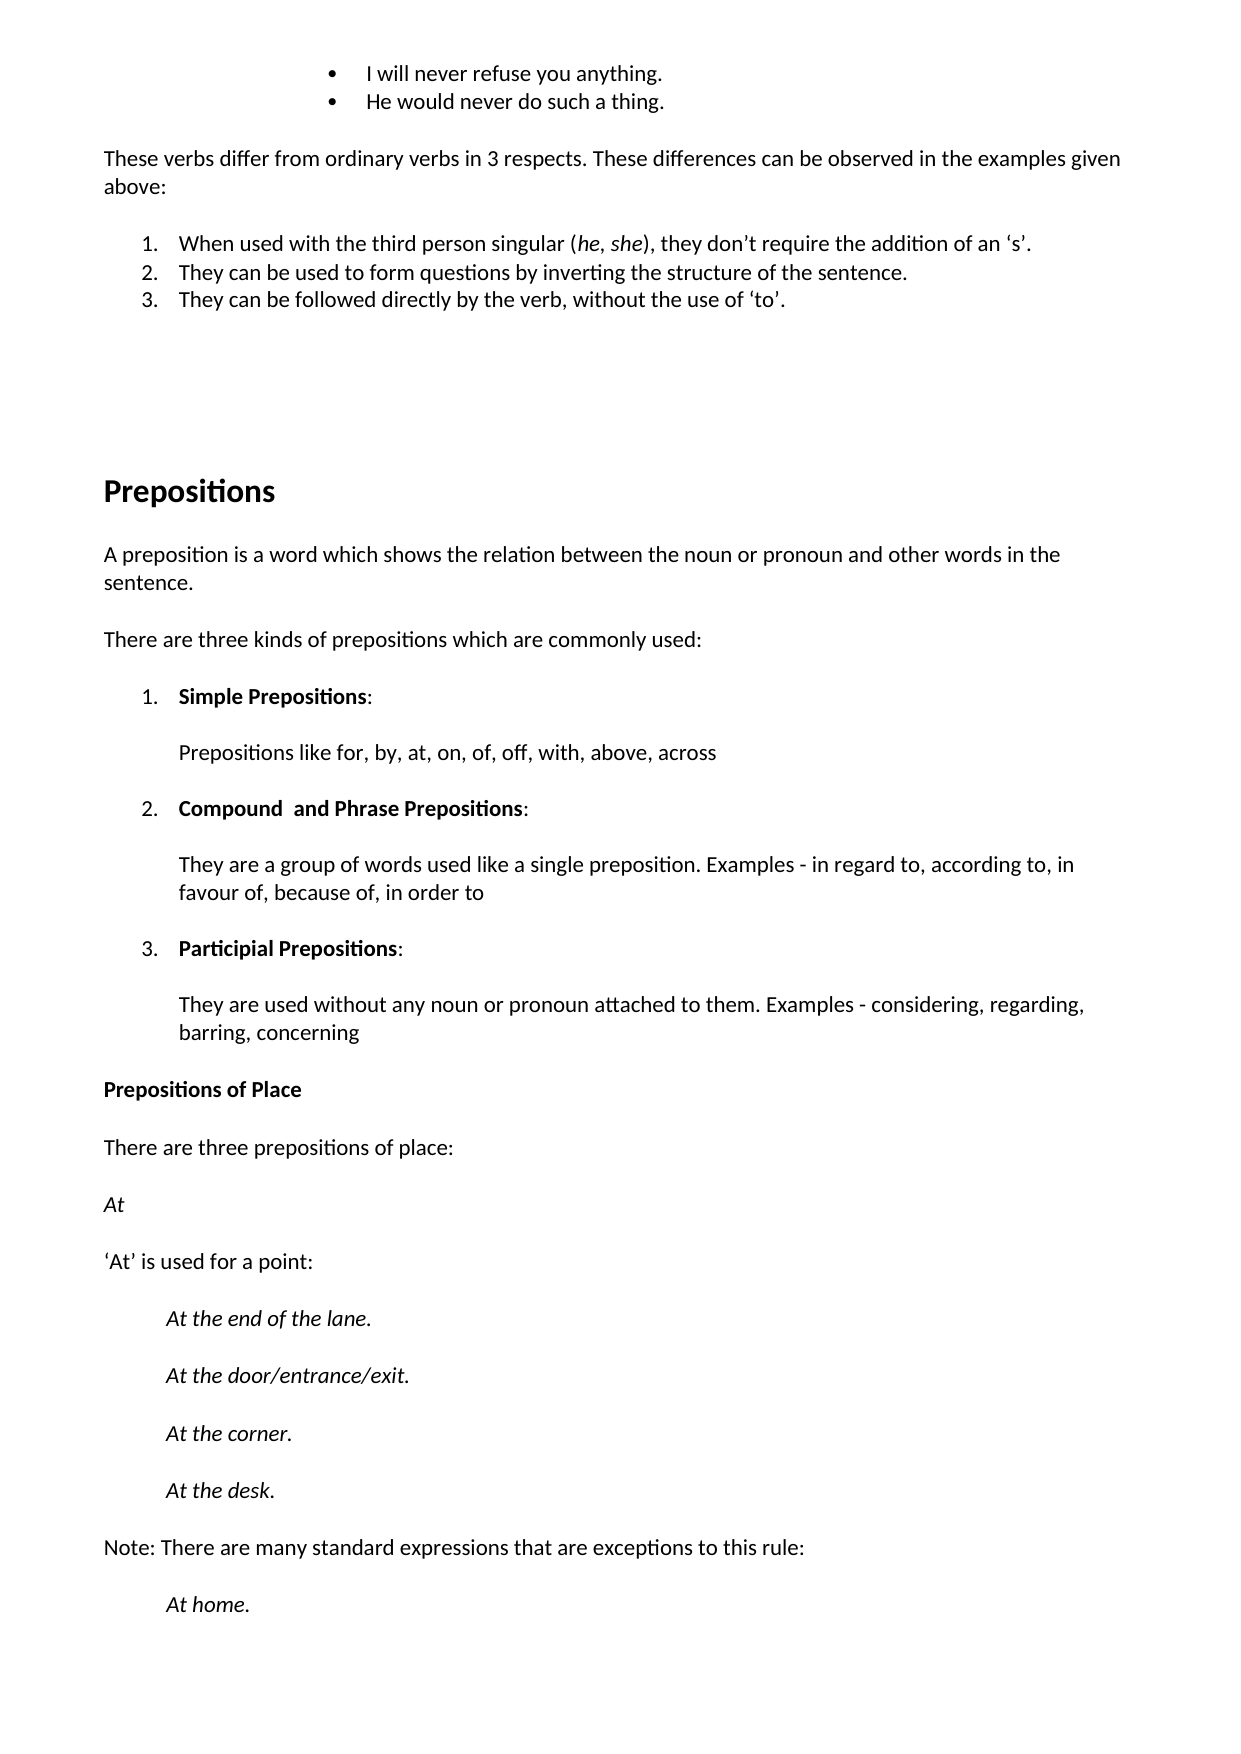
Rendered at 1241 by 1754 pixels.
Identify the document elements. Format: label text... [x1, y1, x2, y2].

list He would never do such a thing. [328, 87, 1123, 115]
text Prepositions of Place [103, 1076, 1123, 1104]
text At the end of the lane. [103, 1304, 1123, 1332]
list Simple Prepositions: Prepositions like for, by, at, on, of, off, with, above, across [141, 682, 1123, 794]
list I will never refuse you anything. [328, 59, 1123, 87]
text There are three kinds of prepositions which are commonly used: [103, 625, 1123, 653]
list When used with the third person singular (he, she), they don’t require the addition of an ‘s’. [141, 229, 1123, 258]
text ‘At’ is used for a point: [103, 1247, 1123, 1275]
text At the door/entrance/exit. [103, 1362, 1123, 1389]
text There are three prepositions of place: [103, 1133, 1123, 1161]
text At the corner. [103, 1419, 1123, 1447]
text Note: There are many standard expressions that are exceptions to this rule: [103, 1533, 1123, 1561]
text Prepositions [103, 470, 1123, 511]
text A preposition is a word which shows the relation between the noun or pronoun and other words in the sentence. [103, 540, 1123, 596]
list They can be followed directly by the verb, without the use of ‘to’. [141, 286, 1123, 314]
list Participial Prepositions: They are used without any noun or pronoun attached to them. Examples - considering, regarding, barring, concerning [141, 934, 1123, 1046]
list They can be used to form questions by inverting the structure of the sentence. [141, 258, 1123, 286]
text At the desk. [103, 1476, 1123, 1504]
text These verbs differ from ordinary verbs in 3 respects. These differences can be observed in the examples given above: [103, 144, 1123, 200]
text At [103, 1190, 1123, 1218]
list Compound and Phrase Prepositions: They are a group of words used like a single preposition. Examples - in regard to, according to, in favour of, because of, in order to [141, 794, 1123, 934]
text At home. [103, 1590, 1123, 1618]
